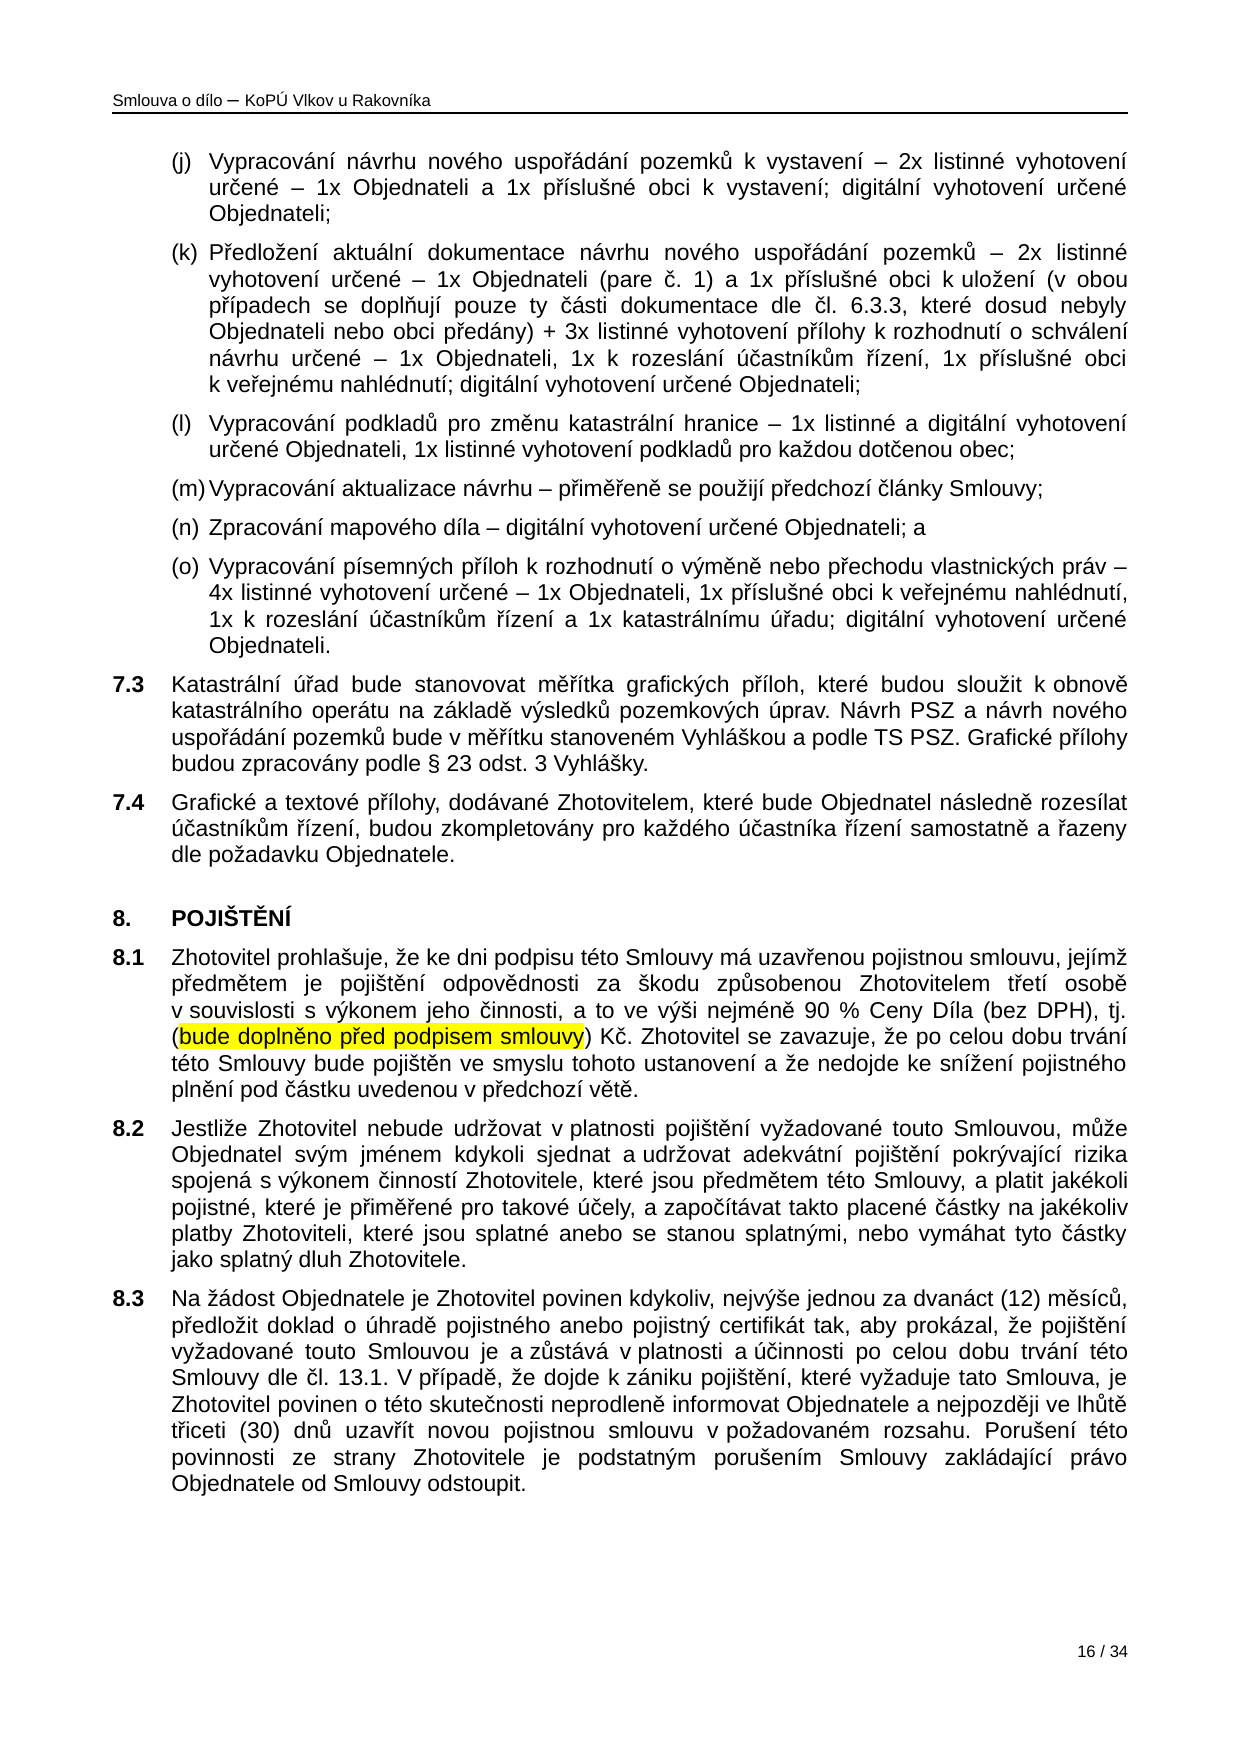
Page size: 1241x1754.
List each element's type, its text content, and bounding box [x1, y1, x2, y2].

list Vypracování aktualizace návrhu – přiměřeně se použijí předchozí články Smlouvy; [171, 475, 1128, 501]
text Grafické a textové přílohy, dodávané Zhotovitelem, které bude Objednatel následně rozesílat účastníkům řízení, budou zkompletovány pro každého účastníka řízení samostatně a řazeny dle požadavku Objednatele. [112, 789, 1128, 868]
list Zpracování mapového díla – digitální vyhotovení určené Objednateli; a [171, 514, 1128, 540]
list Vypracování návrhu nového uspořádání pozemků k vystavení – 2x listinné vyhotovení určené – 1x Objednateli a 1x příslušné obci k vystavení; digitální vyhotovení určené Objednateli; [171, 148, 1128, 227]
text Katastrální úřad bude stanovovat měřítka grafických příloh, které budou sloužit k obnově katastrálního operátu na základě výsledků pozemkových úprav. Návrh PSZ a návrh nového uspořádání pozemků bude v měřítku stanoveném Vyhláškou a podle TS PSZ. Grafické přílohy budou zpracovány podle § 23 odst. 3 Vyhlášky. [112, 671, 1128, 776]
text Pojištění [112, 905, 1128, 932]
text Zhotovitel prohlašuje, že ke dni podpisu této Smlouvy má uzavřenou pojistnou smlouvu, jejímž předmětem je pojištění odpovědnosti za škodu způsobenou Zhotovitelem třetí osobě v souvislosti s výkonem jeho činnosti, a to ve výši nejméně 90 % Ceny Díla (bez DPH), tj. (bude doplněno před podpisem smlouvy) Kč. Zhotovitel se zavazuje, že po celou dobu trvání této Smlouvy bude pojištěn ve smyslu tohoto ustanovení a že nedojde ke snížení pojistného plnění pod částku uvedenou v předchozí větě. [112, 944, 1128, 1102]
list Předložení aktuální dokumentace návrhu nového uspořádání pozemků – 2x listinné vyhotovení určené – 1x Objednateli (pare č. 1) a 1x příslušné obci k uložení (v obou případech se doplňují pouze ty části dokumentace dle čl. 6.3.3, které dosud nebyly Objednateli nebo obci předány) + 3x listinné vyhotovení přílohy k rozhodnutí o schválení návrhu určené – 1x Objednateli, 1x k rozeslání účastníkům řízení, 1x příslušné obci k veřejnému nahlédnutí; digitální vyhotovení určené Objednateli; [171, 239, 1128, 397]
text Jestliže Zhotovitel nebude udržovat v platnosti pojištění vyžadované touto Smlouvou, může Objednatel svým jménem kdykoli sjednat a udržovat adekvátní pojištění pokrývající rizika spojená s výkonem činností Zhotovitele, které jsou předmětem této Smlouvy, a platit jakékoli pojistné, které je přiměřené pro takové účely, a započítávat takto placené částky na jakékoliv platby Zhotoviteli, které jsou splatné anebo se stanou splatnými, nebo vymáhat tyto částky jako splatný dluh Zhotovitele. [112, 1115, 1128, 1273]
list Vypracování podkladů pro změnu katastrální hranice – 1x listinné a digitální vyhotovení určené Objednateli, 1x listinné vyhotovení podkladů pro každou dotčenou obec; [171, 410, 1128, 463]
text Na žádost Objednatele je Zhotovitel povinen kdykoliv, nejvýše jednou za dvanáct (12) měsíců, předložit doklad o úhradě pojistného anebo pojistný certifikát tak, aby prokázal, že pojištění vyžadované touto Smlouvou je a zůstává v platnosti a účinnosti po celou dobu trvání této Smlouvy dle čl. 13.1. V případě, že dojde k zániku pojištění, které vyžaduje tato Smlouva, je Zhotovitel povinen o této skutečnosti neprodleně informovat Objednatele a nejpozději ve lhůtě třiceti (30) dnů uzavřít novou pojistnou smlouvu v požadovaném rozsahu. Porušení této povinnosti ze strany Zhotovitele je podstatným porušením Smlouvy zakládající právo Objednatele od Smlouvy odstoupit. [112, 1285, 1128, 1496]
list Vypracování písemných příloh k rozhodnutí o výměně nebo přechodu vlastnických práv – 4x listinné vyhotovení určené – 1x Objednateli, 1x příslušné obci k veřejnému nahlédnutí, 1x k rozeslání účastníkům řízení a 1x katastrálnímu úřadu; digitální vyhotovení určené Objednateli. [171, 553, 1128, 658]
